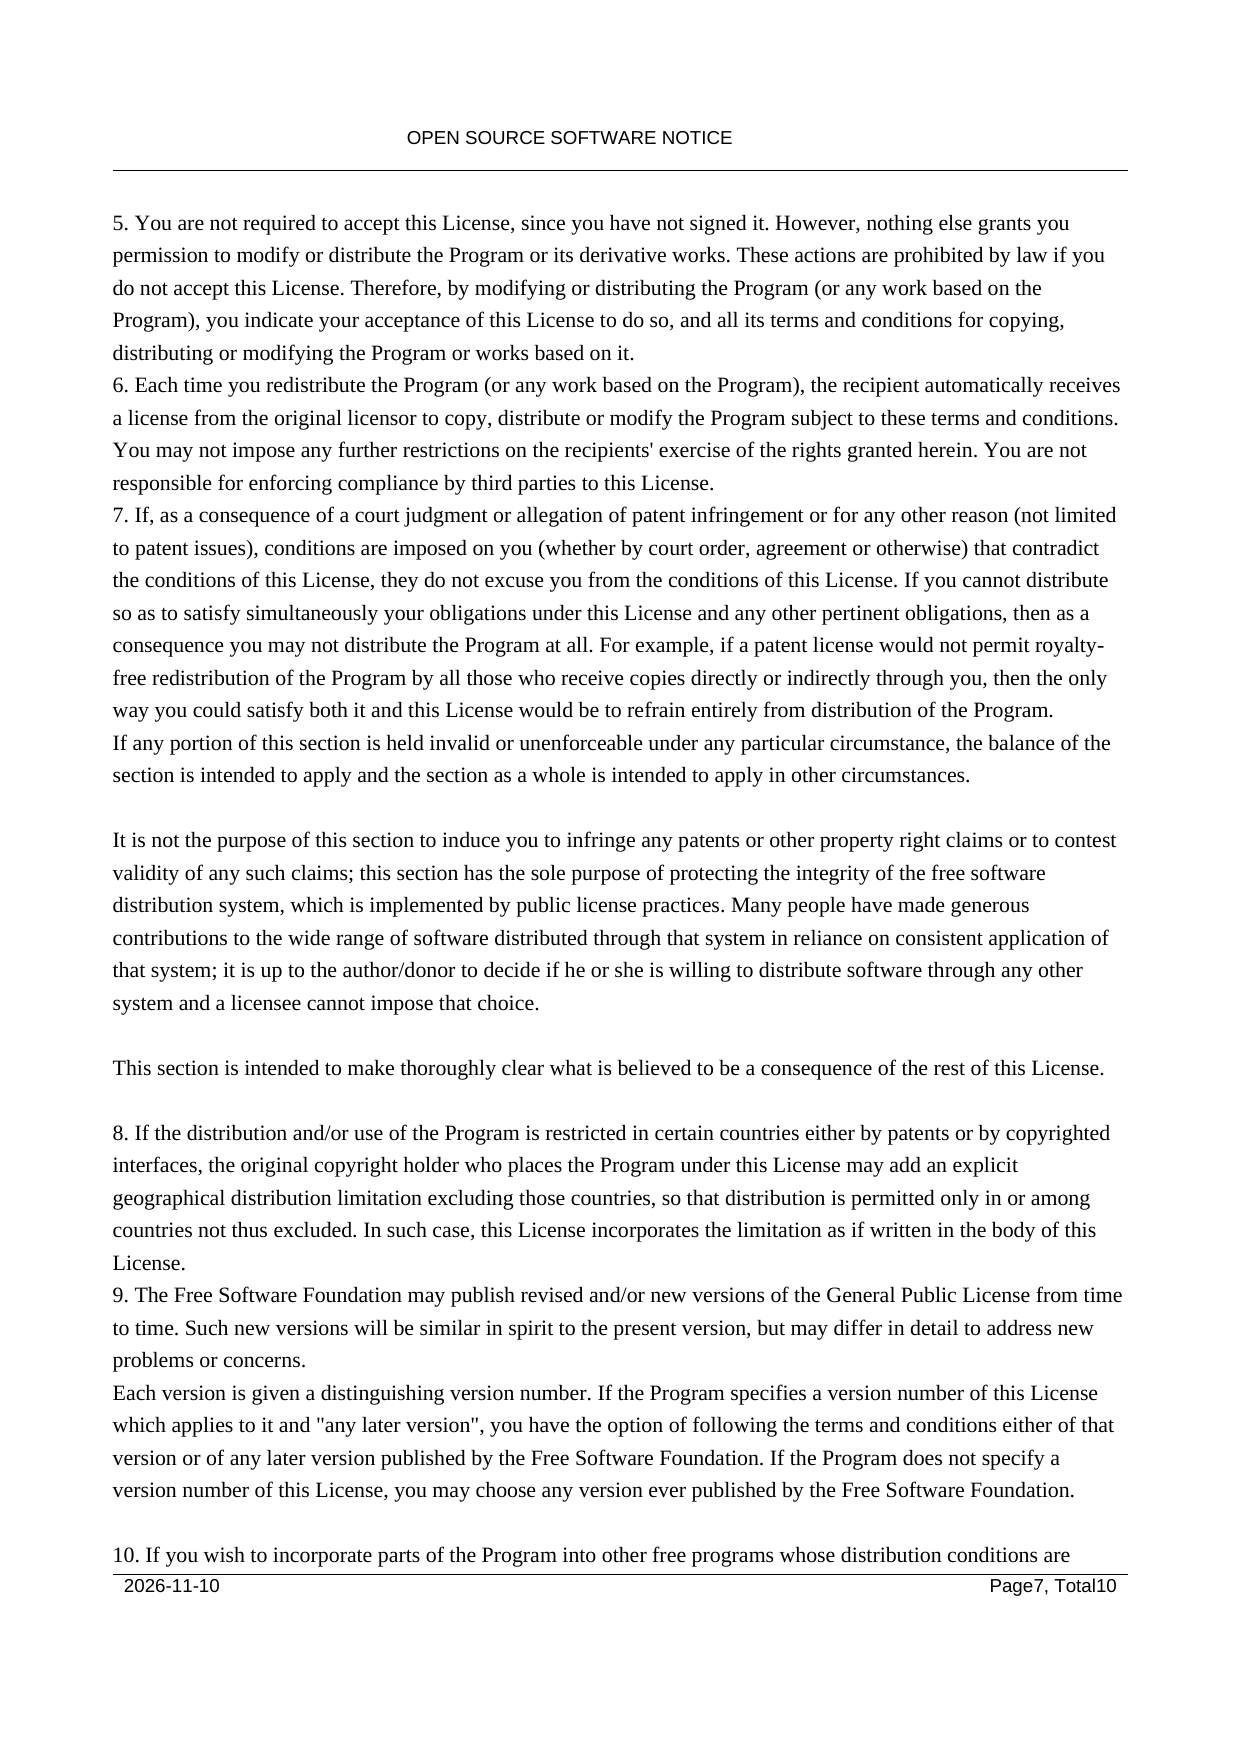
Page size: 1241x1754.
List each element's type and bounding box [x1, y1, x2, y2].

text [112, 206, 1128, 1571]
